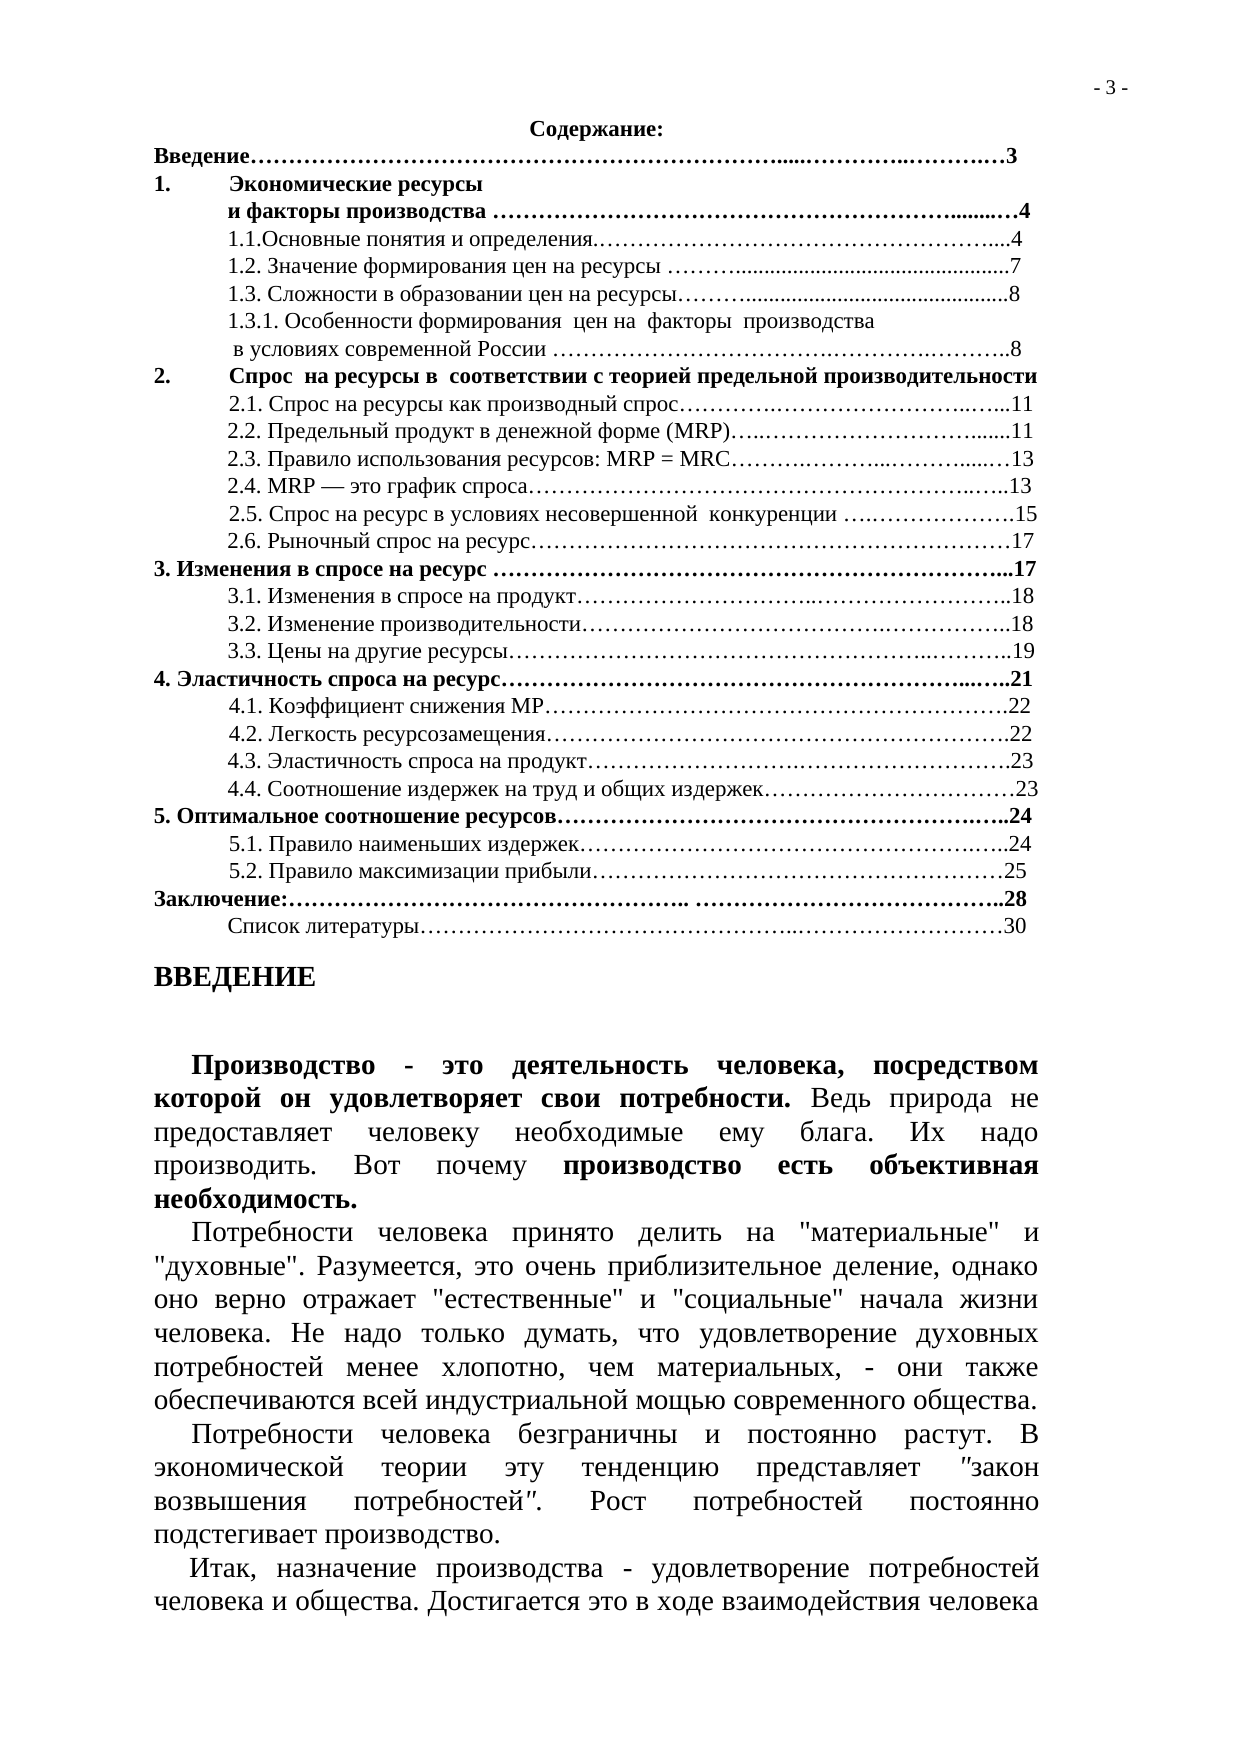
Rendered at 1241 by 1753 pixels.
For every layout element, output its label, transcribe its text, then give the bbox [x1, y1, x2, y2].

text 3. Изменения в спросе на ресурс …………………………………………………………...17 [153, 558, 1039, 581]
text 1.2. Значение формирования цен на ресурсы ………................................................7 [153, 256, 1040, 278]
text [153, 1550, 1039, 1617]
text 3.3. Цены на другие ресурсы………………………………………………..………..19 [153, 641, 1039, 663]
text Список литературы…………………………………………..………………………30 [153, 916, 1039, 938]
text 2.4. МRP — это график спроса…………………………………………………..…..13 [153, 476, 1039, 498]
text Введение…………………………………………………………….....…………..……….…3 [153, 146, 1039, 168]
text 4.4. Соотношение издержек на труд и общих издержек……………………………23 [153, 778, 1039, 801]
text 1.3.1. Особенности формирования цен на факторы производства [153, 311, 1039, 333]
text Потребности человека принято делить на "материальные" и "духовные". Разумеется, это очень приблизительное деление, однако оно верно отражает "естественные" и "социальные" начала жизни человека. Не надо только думать, что удовлетворение духовных потребностей менее хлопотно, чем материальных, - они также обеспечиваются всей индустриальной мощью современного общества. [153, 1214, 1039, 1416]
text 1.3. Сложности в образовании цен на ресурсы………..............................................8 [153, 283, 1040, 306]
text 2.5. Cпрос на ресурс в условиях несовершенной конкуренции ….……………….15 [153, 503, 1039, 526]
text 2. Спрос на ресурсы в соответствии с теорией предельной производительности [80, 366, 1039, 388]
text и факторы производства ……………………………………………………........…4 [153, 201, 1039, 223]
text Производство - это деятельность человека, посредством которой он удовлетворяет свои потребности. Ведь природа не предоставляет человеку необходимые ему блага. Их надо производить. Вот почему производство есть объективная необходимость. [153, 1047, 1039, 1214]
text 1.1.Основные понятия и определения.……………………………………………....4 [153, 228, 1039, 251]
text в условиях современной России ……………………………….………….………..8 [153, 338, 1039, 361]
text 5. Оптимальное соотношение ресурсов……………………………………………….…..24 [153, 806, 1039, 828]
text 1. Экономические ресурсы [153, 173, 1039, 196]
text 4. Эластичность спроса на ресурс……………………………………………………...…..21 [153, 668, 1039, 691]
text Заключение:…………………………………………….. …………………………………..28 [153, 888, 1039, 911]
text ВВЕДЕНИЕ [153, 959, 1039, 992]
text 4.2. Легкость ресурсозамещения…………………………………………………….22 [153, 723, 1039, 746]
text 2.6. Рыночный спрос на ресурс………………………………………………………17 [153, 531, 1039, 553]
text Содержание: [153, 118, 1039, 141]
text 2.3. Правило использования ресурсов: МRP = MRC……….………...……….....…13 [153, 448, 1039, 471]
text 3.2. Изменение производительности………………………………….……………..18 [153, 613, 1039, 636]
text 4.3. Эластичность спроса на продукт……………………….……………………….23 [153, 751, 1039, 773]
text 3.1. Изменения в спросе на продукт…………………………..……………………..18 [153, 586, 1039, 608]
text 5.1. Правило наименьших издержек…………………………………………….…..24 [153, 833, 1039, 856]
text 2.2. Предельный продукт в денежной форме (MRP)…..……………………….......11 [153, 421, 1039, 443]
text 4.1. Коэффициент снижения МР…………………………………………………….22 [153, 696, 1039, 718]
text 5.2. Правило максимизации прибыли………………………………………………25 [153, 861, 1039, 883]
text 2.1. Спрос на ресурсы как производный спрос………….……………………..…...11 [153, 393, 1039, 416]
text Потребности человека безграничны и постоянно растут. В экономической теории эту тенденцию представляет "закон возвышения потребностей". Рост потребностей постоянно подстегивает производство. [153, 1416, 1039, 1550]
